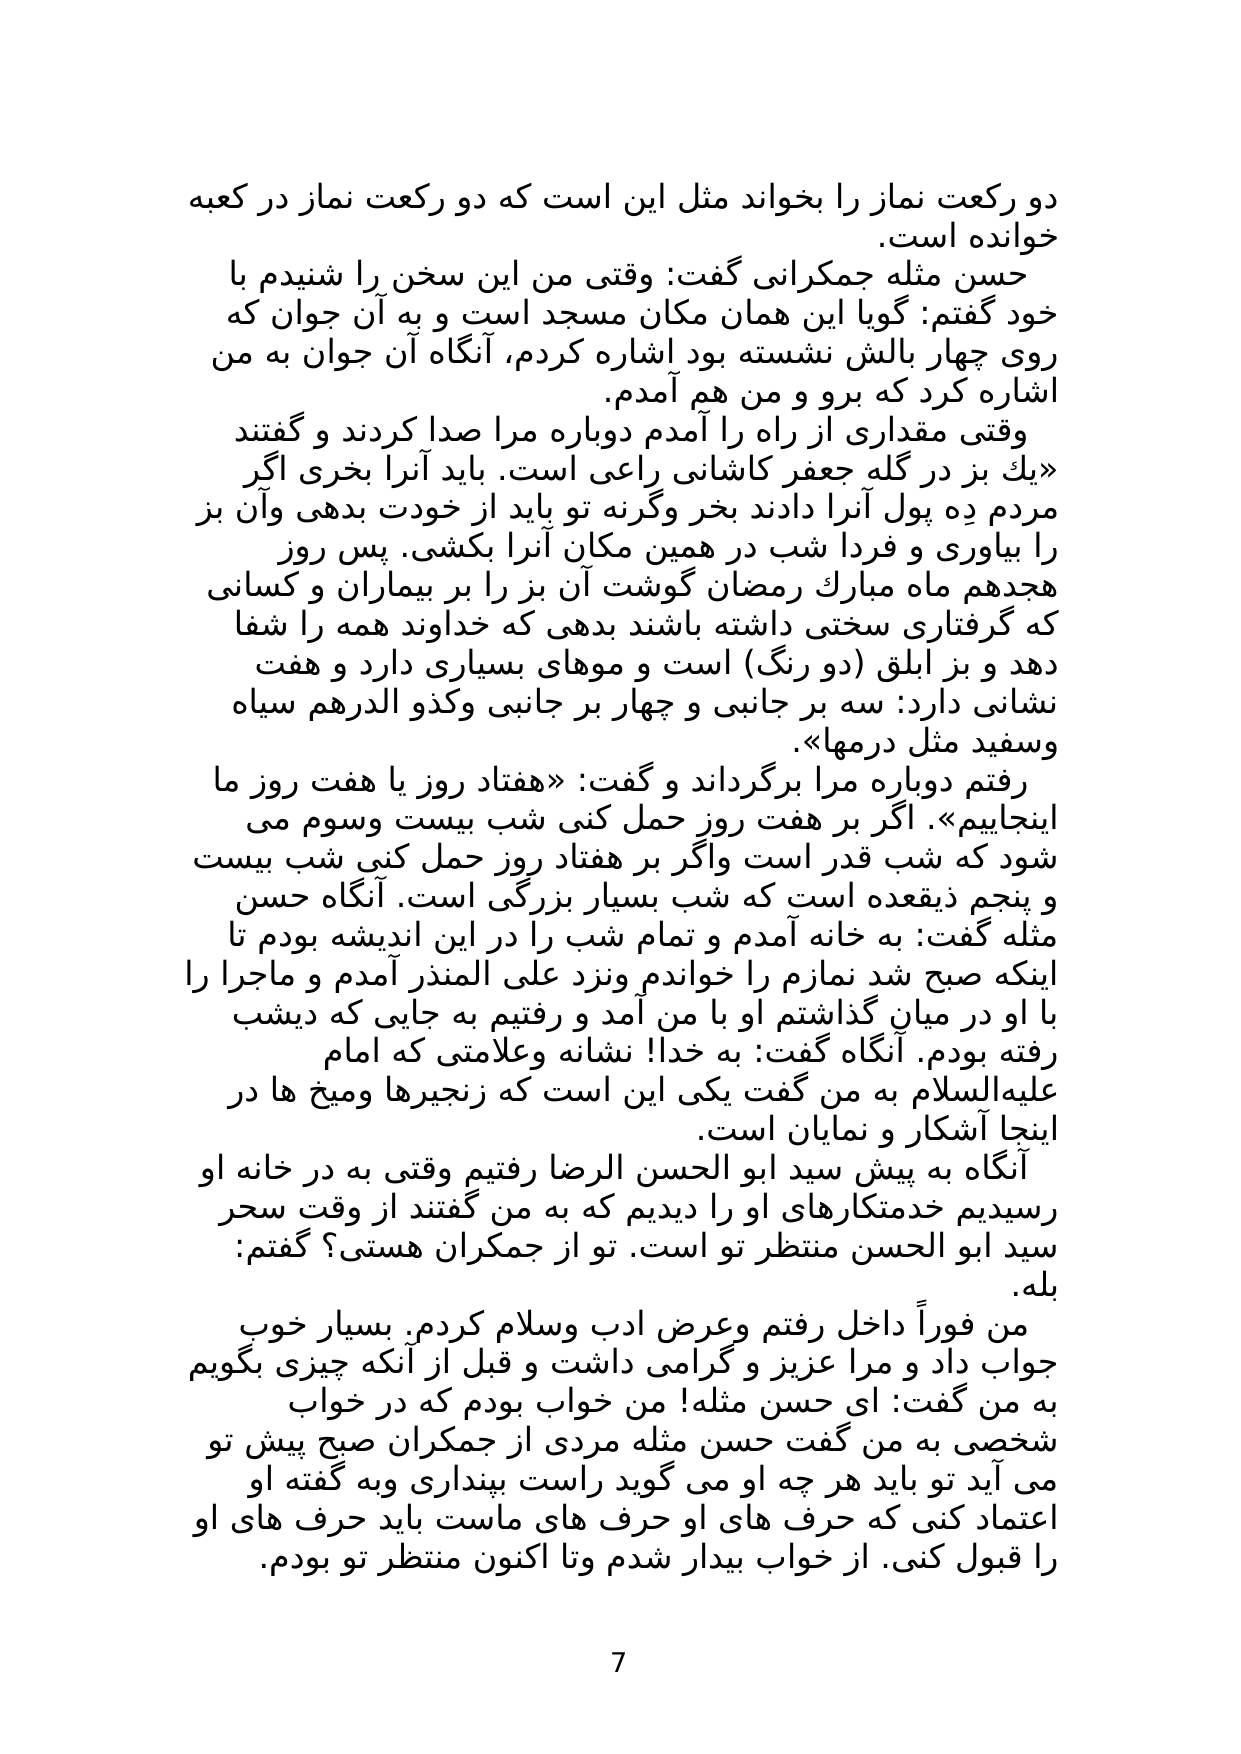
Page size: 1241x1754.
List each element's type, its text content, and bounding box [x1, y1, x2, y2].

text رفتم دوباره مرا برگرداند و گفت: «هفتاد روز يا هفت روز ما اينجاييم». اگر بر هفت روز حمل كنى شب بيست وسوم مى شود كه شب قدر است واگر بر هفتاد روز حمل كنى شب بيست و پنجم ذيقعده است كه شب بسيار بزرگى است. آنگاه حسن مثله گفت: به خانه آمدم و تمام شب را در اين انديشه بودم تا اينكه صبح شد نمازم را خواندم ونزد على المنذر آمدم و ماجرا را با او در ميان گذاشتم او با من آمد و رفتيم به جايى كه ديشب رفته بودم. آنگاه گفت: به خدا! نشانه وعلامتى كه امام عليه‌السلام به من گفت يكى اين است كه زنجيرها وميخ ها در اينجا آشكار و نمايان است. [178, 760, 1059, 1148]
text حسن مثله جمكرانى گفت: وقتى من اين سخن را شنيدم با خود گفتم: گويا اين همان مكان مسجد است و به آن جوان كه روى چهار بالش نشسته بود اشاره كردم، آنگاه آن جوان به من اشاره كرد كه برو و من هم آمدم. [178, 255, 1059, 410]
text آنگاه به پيش سيد ابو الحسن الرضا رفتيم وقتى به در خانه او رسيديم خدمتكارهاى او را ديديم كه به من گفتند از وقت سحر سيد ابو الحسن منتظر تو است. تو از جمكران هستى؟ گفتم: بله. [178, 1148, 1059, 1304]
text من فوراً داخل رفتم وعرض ادب وسلام كردم. بسيار خوب جواب داد و مرا عزيز و گرامى داشت و قبل از آنكه چيزى بگويم به من گفت: اى حسن مثله! من خواب بودم كه در خواب شخصى به من گفت حسن مثله مردى از جمكران صبح پيش تو مى آيد تو بايد هر چه او مى گويد راست بپندارى وبه گفته او اعتماد كنى كه حرف هاى او حرف هاى ماست بايد حرف هاى او را قبول كنى. از خواب بيدار شدم وتا اكنون منتظر تو بودم. [178, 1304, 1059, 1576]
text وقتى مقدارى از راه را آمدم دوباره مرا صدا كردند و گفتند «يك بز در گله جعفر كاشانى راعى است. بايد آنرا بخرى اگر مردم دِه پول آنرا دادند بخر وگرنه تو بايد از خودت بدهى وآن بز را بياورى و فردا شب در همين مكان آنرا بكشى. پس روز هجدهم ماه مبارك رمضان گوشت آن بز را بر بيماران و كسانى كه گرفتارى سختى داشته باشند بدهى كه خداوند همه را شفا دهد و بز ابلق (دو رنگ) است و موهاى بسيارى دارد و هفت نشانى دارد: سه بر جانبى و چهار بر جانبى وكذو الدرهم سياه وسفيد مثل درمها». [178, 410, 1059, 760]
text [178, 177, 1059, 255]
